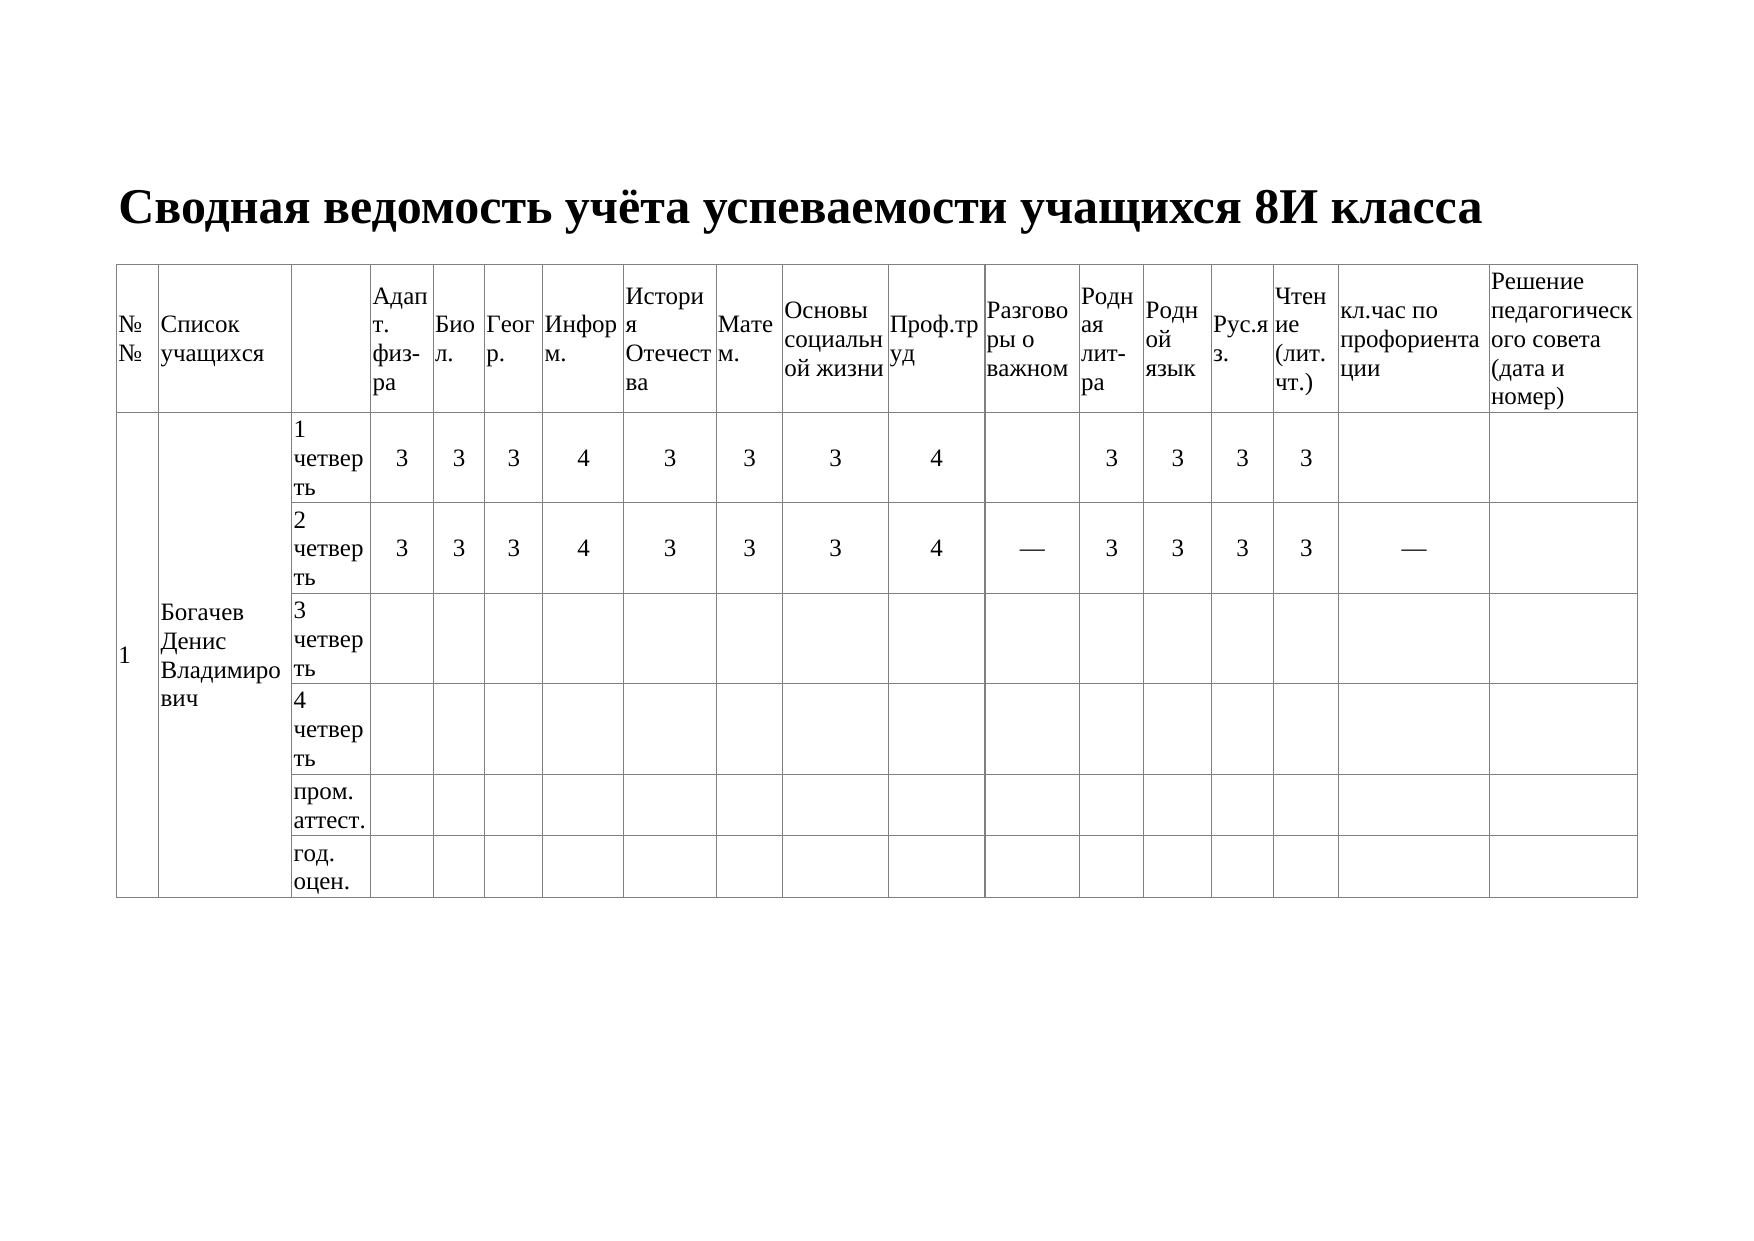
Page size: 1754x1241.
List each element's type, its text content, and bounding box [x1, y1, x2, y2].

table_cell [889, 836, 984, 897]
table_cell [1490, 836, 1637, 897]
table_cell 3 [1080, 503, 1143, 593]
table_cell [1080, 684, 1143, 773]
table_cell [986, 413, 1079, 502]
table_header Решение педагогического совета (дата и номер) [1490, 265, 1637, 412]
table_header Матем. [717, 265, 782, 412]
table_header [292, 265, 370, 412]
table_header Рус.яз. [1212, 265, 1273, 412]
table_cell 3 [1144, 413, 1211, 502]
table_cell [485, 836, 542, 897]
table_header Основы социальной жизни [783, 265, 888, 412]
table_cell [371, 594, 433, 683]
table_cell [1080, 775, 1143, 835]
table_cell 3 [1274, 503, 1338, 593]
table_header История Отечества [624, 265, 716, 412]
table_cell [543, 684, 623, 773]
table_cell [717, 836, 782, 897]
table_cell 1 [117, 413, 158, 897]
table_cell [371, 684, 433, 773]
table_cell [1490, 684, 1637, 773]
table_cell [543, 836, 623, 897]
table_cell [1212, 684, 1273, 773]
table_cell 2 четверть [292, 503, 370, 593]
table_header Адапт. физ-ра [371, 265, 433, 412]
table_cell [717, 775, 782, 835]
table_cell 3 [371, 503, 433, 593]
table_cell 3 [485, 503, 542, 593]
table_cell [434, 594, 484, 683]
table_cell 3 [783, 413, 888, 502]
table_cell [986, 594, 1079, 683]
table_cell 3 [717, 503, 782, 593]
table_cell [1080, 836, 1143, 897]
table_cell 4 [543, 503, 623, 593]
table_cell [783, 775, 888, 835]
table_cell [1144, 775, 1211, 835]
table_cell [543, 775, 623, 835]
table_cell [986, 775, 1079, 835]
table_cell [1212, 594, 1273, 683]
table_cell 3 [783, 503, 888, 593]
table_cell — [1339, 503, 1489, 593]
table_cell [1490, 503, 1637, 593]
table_cell [1080, 594, 1143, 683]
table_cell 3 [434, 413, 484, 502]
table_cell [1274, 836, 1338, 897]
table_cell [371, 836, 433, 897]
table_cell [1339, 684, 1489, 773]
table_cell 3 [1274, 413, 1338, 502]
table_cell [543, 594, 623, 683]
table_cell [1490, 594, 1637, 683]
table_cell [1144, 836, 1211, 897]
table_cell [1274, 684, 1338, 773]
table_cell 3 [485, 413, 542, 502]
table_cell 3 [717, 413, 782, 502]
table_cell [717, 684, 782, 773]
table_cell [624, 775, 716, 835]
table_cell [783, 594, 888, 683]
table_cell [485, 775, 542, 835]
table_cell [485, 594, 542, 683]
table_cell 4 четверть [292, 684, 370, 773]
table_cell 4 [889, 413, 984, 502]
table_cell [889, 594, 984, 683]
table_cell 4 [543, 413, 623, 502]
table_cell Богачев Денис Владимирович [159, 413, 291, 897]
table_cell 3 [624, 413, 716, 502]
table_header Родная лит-ра [1080, 265, 1143, 412]
table_header Разговоры о важном [986, 265, 1079, 412]
table_cell [485, 684, 542, 773]
table_cell 3 [624, 503, 716, 593]
text Сводная ведомость учёта успеваемости учащихся 8И класса [118, 177, 1636, 235]
table_header Биол. [434, 265, 484, 412]
table_cell [624, 684, 716, 773]
table_header кл.час по профориентации [1339, 265, 1489, 412]
table_cell 4 [889, 503, 984, 593]
table_cell [717, 594, 782, 683]
table_header Чтение (лит. чт.) [1274, 265, 1338, 412]
table_header Проф.труд [889, 265, 984, 412]
table_cell [1212, 775, 1273, 835]
table_cell [889, 684, 984, 773]
table_cell 3 [1212, 503, 1273, 593]
table_cell [889, 775, 984, 835]
table_cell [1274, 775, 1338, 835]
table_header Информ. [543, 265, 623, 412]
table_cell 1 четверть [292, 413, 370, 502]
table_header Родной язык [1144, 265, 1211, 412]
table_cell [783, 684, 888, 773]
table_cell [1144, 594, 1211, 683]
table_cell [434, 684, 484, 773]
table_cell [371, 775, 433, 835]
table_cell 3 [1212, 413, 1273, 502]
table_cell [1274, 594, 1338, 683]
table_cell [783, 836, 888, 897]
table_cell [1339, 413, 1489, 502]
table_cell [1212, 836, 1273, 897]
table_cell [1490, 413, 1637, 502]
table_cell [1339, 775, 1489, 835]
table_cell год. оцен. [292, 836, 370, 897]
table_cell [986, 836, 1079, 897]
table_cell 3 [1144, 503, 1211, 593]
table_cell [434, 836, 484, 897]
table_header №№ [117, 265, 158, 412]
table_cell [624, 836, 716, 897]
table_cell [986, 684, 1079, 773]
table_header Список учащихся [159, 265, 291, 412]
table_cell [1144, 684, 1211, 773]
table_cell пром. аттест. [292, 775, 370, 835]
table_cell [624, 594, 716, 683]
table_cell [1490, 775, 1637, 835]
table_cell 3 четверть [292, 594, 370, 683]
table_cell [1339, 594, 1489, 683]
table_cell — [986, 503, 1079, 593]
table_cell 3 [371, 413, 433, 502]
table_cell [434, 775, 484, 835]
table_cell 3 [434, 503, 484, 593]
table_cell [1339, 836, 1489, 897]
table_header Геогр. [485, 265, 542, 412]
table_cell 3 [1080, 413, 1143, 502]
